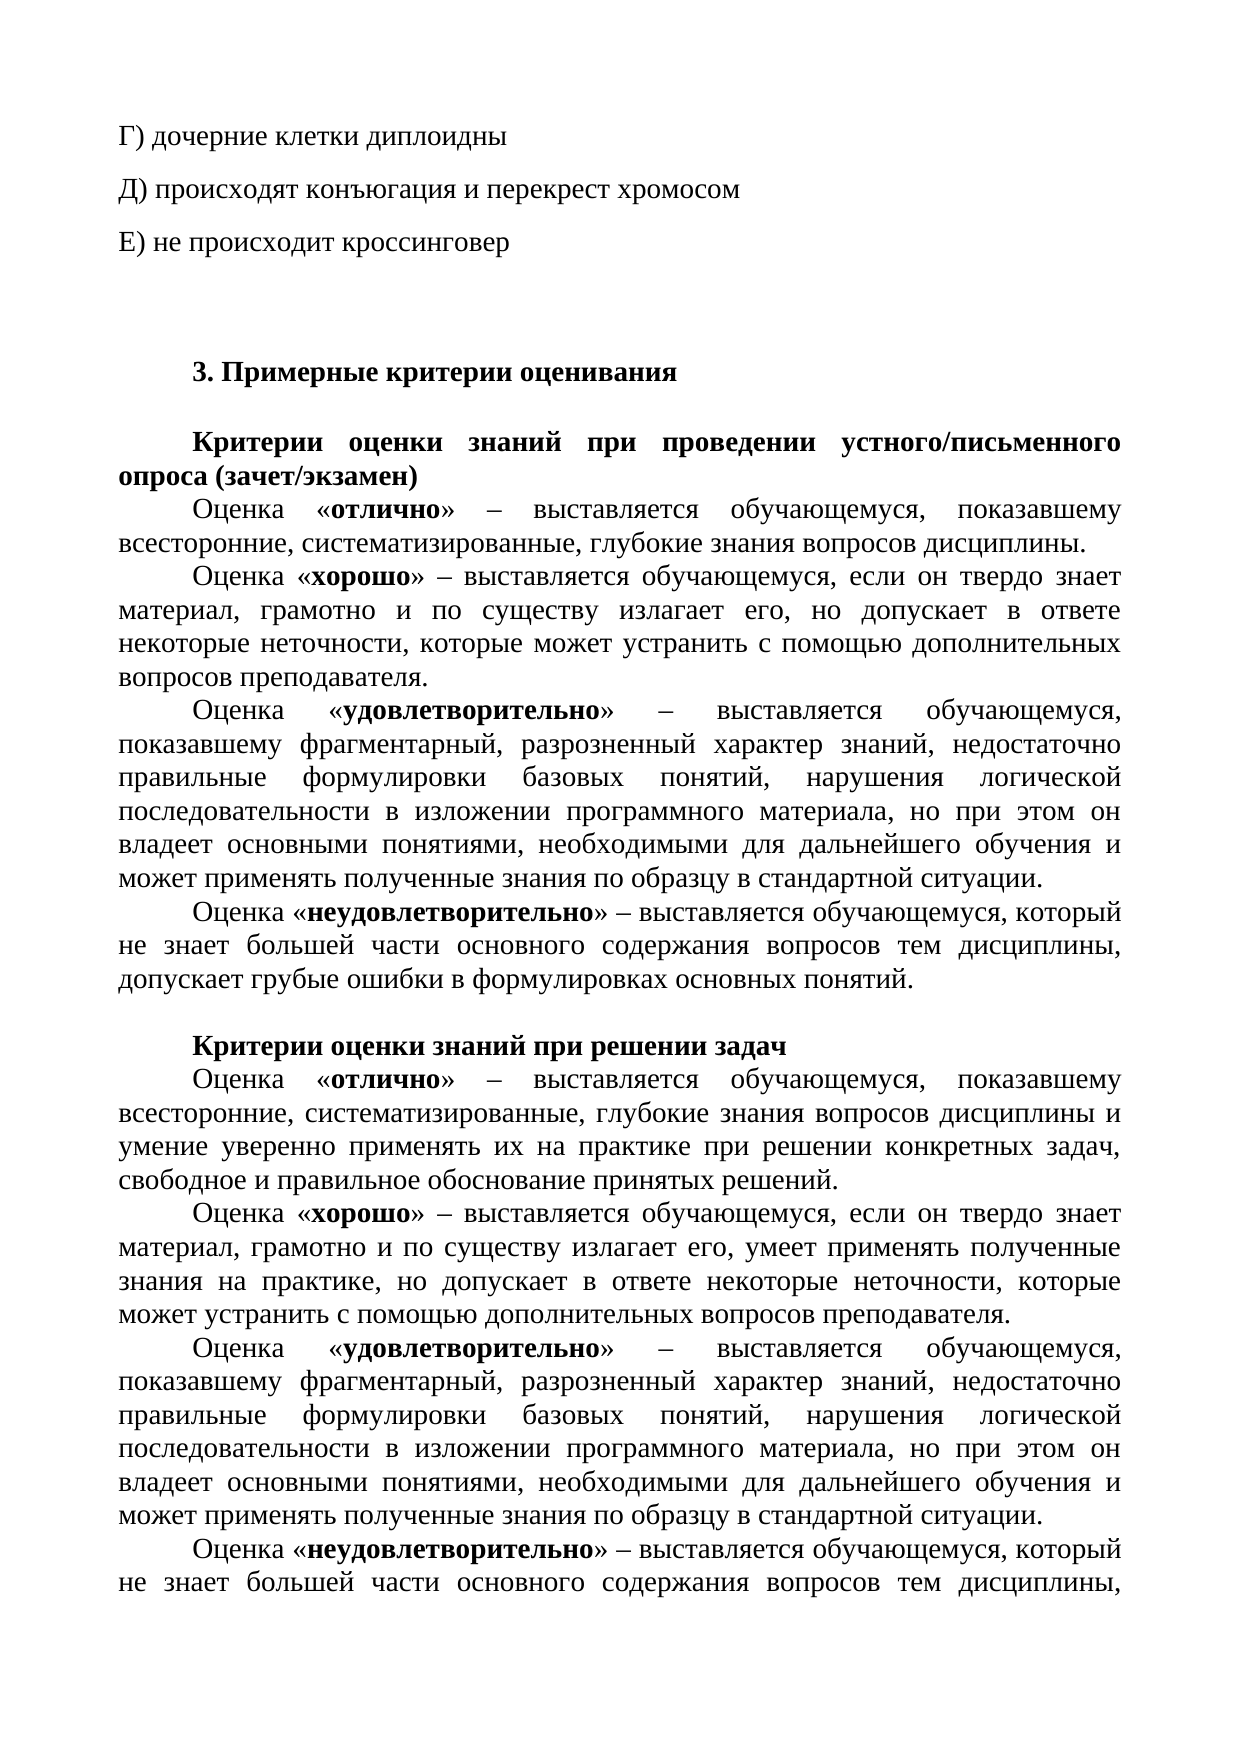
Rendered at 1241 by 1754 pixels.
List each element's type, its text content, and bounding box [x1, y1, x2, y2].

text Д) происходят конъюгация и перекрест хромосом [118, 171, 1122, 205]
text Оценка «хорошо» – выставляется обучающемуся, если он твердо знает материал, грамотно и по существу излагает его, умеет применять полученные знания на практике, но допускает в ответе некоторые неточности, которые может устранить с помощью дополнительных вопросов преподавателя. [118, 1196, 1122, 1330]
text Е) не происходит кроссинговер [118, 224, 1122, 258]
text Оценка «удовлетворительно» – выставляется обучающемуся, показавшему фрагментарный, разрозненный характер знаний, недостаточно правильные формулировки базовых понятий, нарушения логической последовательности в изложении программного материала, но при этом он владеет основными понятиями, необходимыми для дальнейшего обучения и может применять полученные знания по образцу в стандартной ситуации. [118, 692, 1122, 894]
text Оценка «отлично» – выставляется обучающемуся, показавшему всесторонние, систематизированные, глубокие знания вопросов дисциплины и умение уверенно применять их на практике при решении конкретных задач, свободное и правильное обоснование принятых решений. [118, 1061, 1122, 1196]
text Критерии оценки знаний при проведении устного/письменного опроса (зачет/экзамен) [118, 424, 1122, 491]
text Критерии оценки знаний при решении задач [118, 1028, 1122, 1061]
text Оценка «удовлетворительно» – выставляется обучающемуся, показавшему фрагментарный, разрозненный характер знаний, недостаточно правильные формулировки базовых понятий, нарушения логической последовательности в изложении программного материала, но при этом он владеет основными понятиями, необходимыми для дальнейшего обучения и может применять полученные знания по образцу в стандартной ситуации. [118, 1330, 1122, 1531]
text Оценка «неудовлетворительно» – выставляется обучающемуся, который не знает большей части основного содержания вопросов тем дисциплины, допускает грубые ошибки в формулировках основных понятий. [118, 894, 1122, 994]
text Г) дочерние клетки диплоидны [118, 118, 1122, 152]
text 3. Примерные критерии оценивания [118, 354, 1122, 387]
text Оценка «отлично» – выставляется обучающемуся, показавшему всесторонние, систематизированные, глубокие знания вопросов дисциплины. [118, 491, 1122, 558]
text Оценка «хорошо» – выставляется обучающемуся, если он твердо знает материал, грамотно и по существу излагает его, но допускает в ответе некоторые неточности, которые может устранить с помощью дополнительных вопросов преподавателя. [118, 558, 1122, 692]
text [118, 1531, 1122, 1598]
